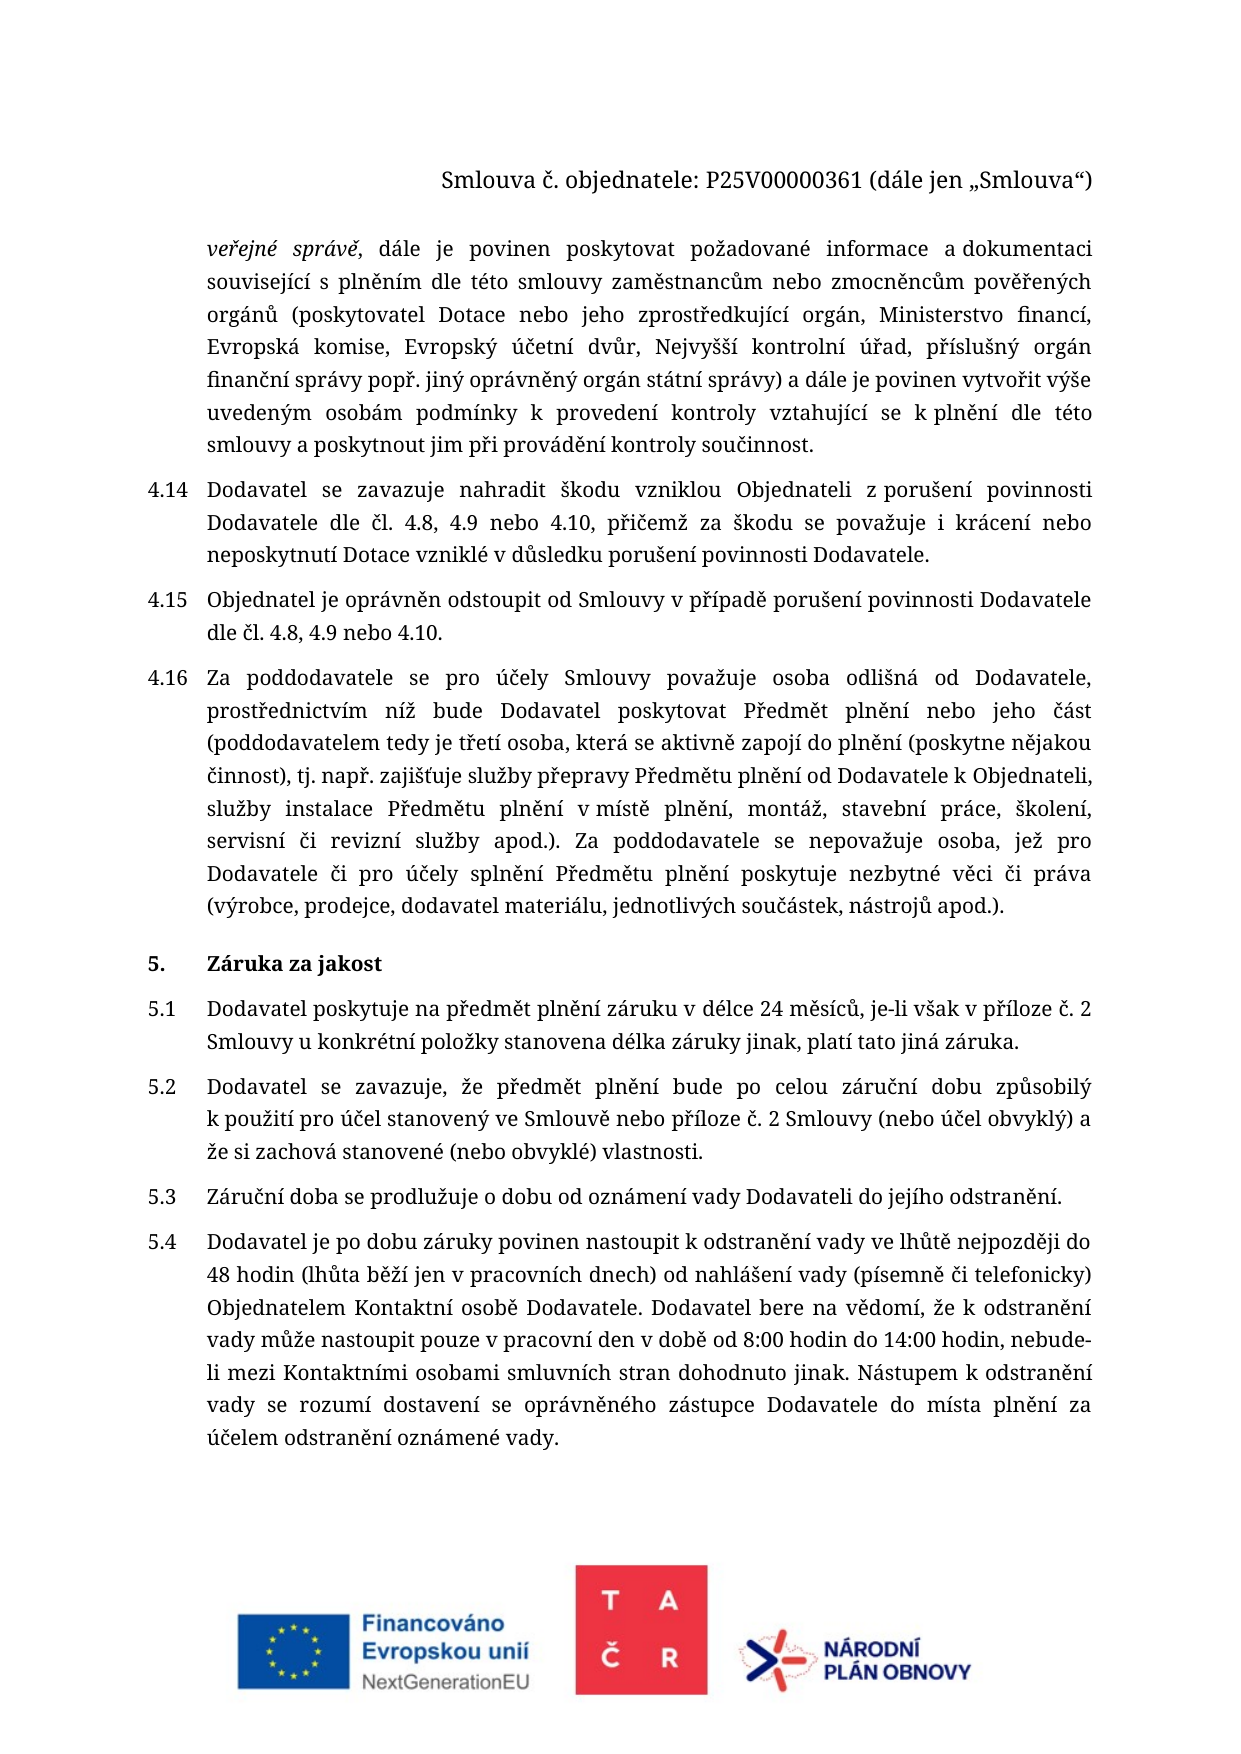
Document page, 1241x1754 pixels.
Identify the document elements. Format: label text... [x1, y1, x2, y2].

list Dodavatel se zavazuje, že předmět plnění bude po celou záruční dobu způsobilý k použití pro účel stanovený ve Smlouvě nebo příloze č. 2 Smlouvy (nebo účel obvyklý) a že si zachová stanovené (nebo obvyklé) vlastnosti. [148, 1072, 1093, 1166]
list Za poddodavatele se pro účely Smlouvy považuje osoba odlišná od Dodavatele, prostřednictvím níž bude Dodavatel poskytovat Předmět plnění nebo jeho část (poddodavatelem tedy je třetí osoba, která se aktivně zapojí do plnění (poskytne nějakou činnost), tj. např. zajišťuje služby přepravy Předmětu plnění od Dodavatele k Objednateli, služby instalace Předmětu plnění v místě plnění, montáž, stavební práce, školení, servisní či revizní služby apod.). Za poddodavatele se nepovažuje osoba, jež pro Dodavatele či pro účely splnění Předmětu plnění poskytuje nezbytné věci či práva (výrobce, prodejce, dodavatel materiálu, jednotlivých součástek, nástrojů apod.). [148, 663, 1093, 920]
list Záruční doba se prodlužuje o dobu od oznámení vady Dodavateli do jejího odstranění. [148, 1182, 1093, 1211]
list Dodavatel poskytuje na předmět plnění záruku v délce 24 měsíců, je-li však v příloze č. 2 Smlouvy u konkrétní položky stanovena délka záruky jinak, platí tato jiná záruka. [148, 994, 1093, 1055]
list Objednatel je oprávněn odstoupit od Smlouvy v případě porušení povinnosti Dodavatele dle čl. 4.8, 4.9 nebo 4.10. [148, 586, 1093, 647]
list Dodavatel se zavazuje nahradit škodu vzniklou Objednateli z porušení povinnosti Dodavatele dle čl. 4.8, 4.9 nebo 4.10, přičemž za škodu se považuje i krácení nebo neposkytnutí Dotace vzniklé v důsledku porušení povinnosti Dodavatele. [148, 475, 1093, 569]
list Záruka za jakost [148, 949, 1093, 978]
picture [147, 1523, 1093, 1726]
list Dodavatel je po dobu záruky povinen nastoupit k odstranění vady ve lhůtě nejpozději do 48 hodin (lhůta běží jen v pracovních dnech) od nahlášení vady (písemně či telefonicky) Objednatelem Kontaktní osobě Dodavatele. Dodavatel bere na vědomí, že k odstranění vady může nastoupit pouze v pracovní den v době od 8:00 hodin do 14:00 hodin, nebude-li mezi Kontaktními osobami smluvních stran dohodnuto jinak. Nástupem k odstranění vady se rozumí dostavení se oprávněného zástupce Dodavatele do místa plnění za účelem odstranění oznámené vady. [148, 1227, 1093, 1451]
